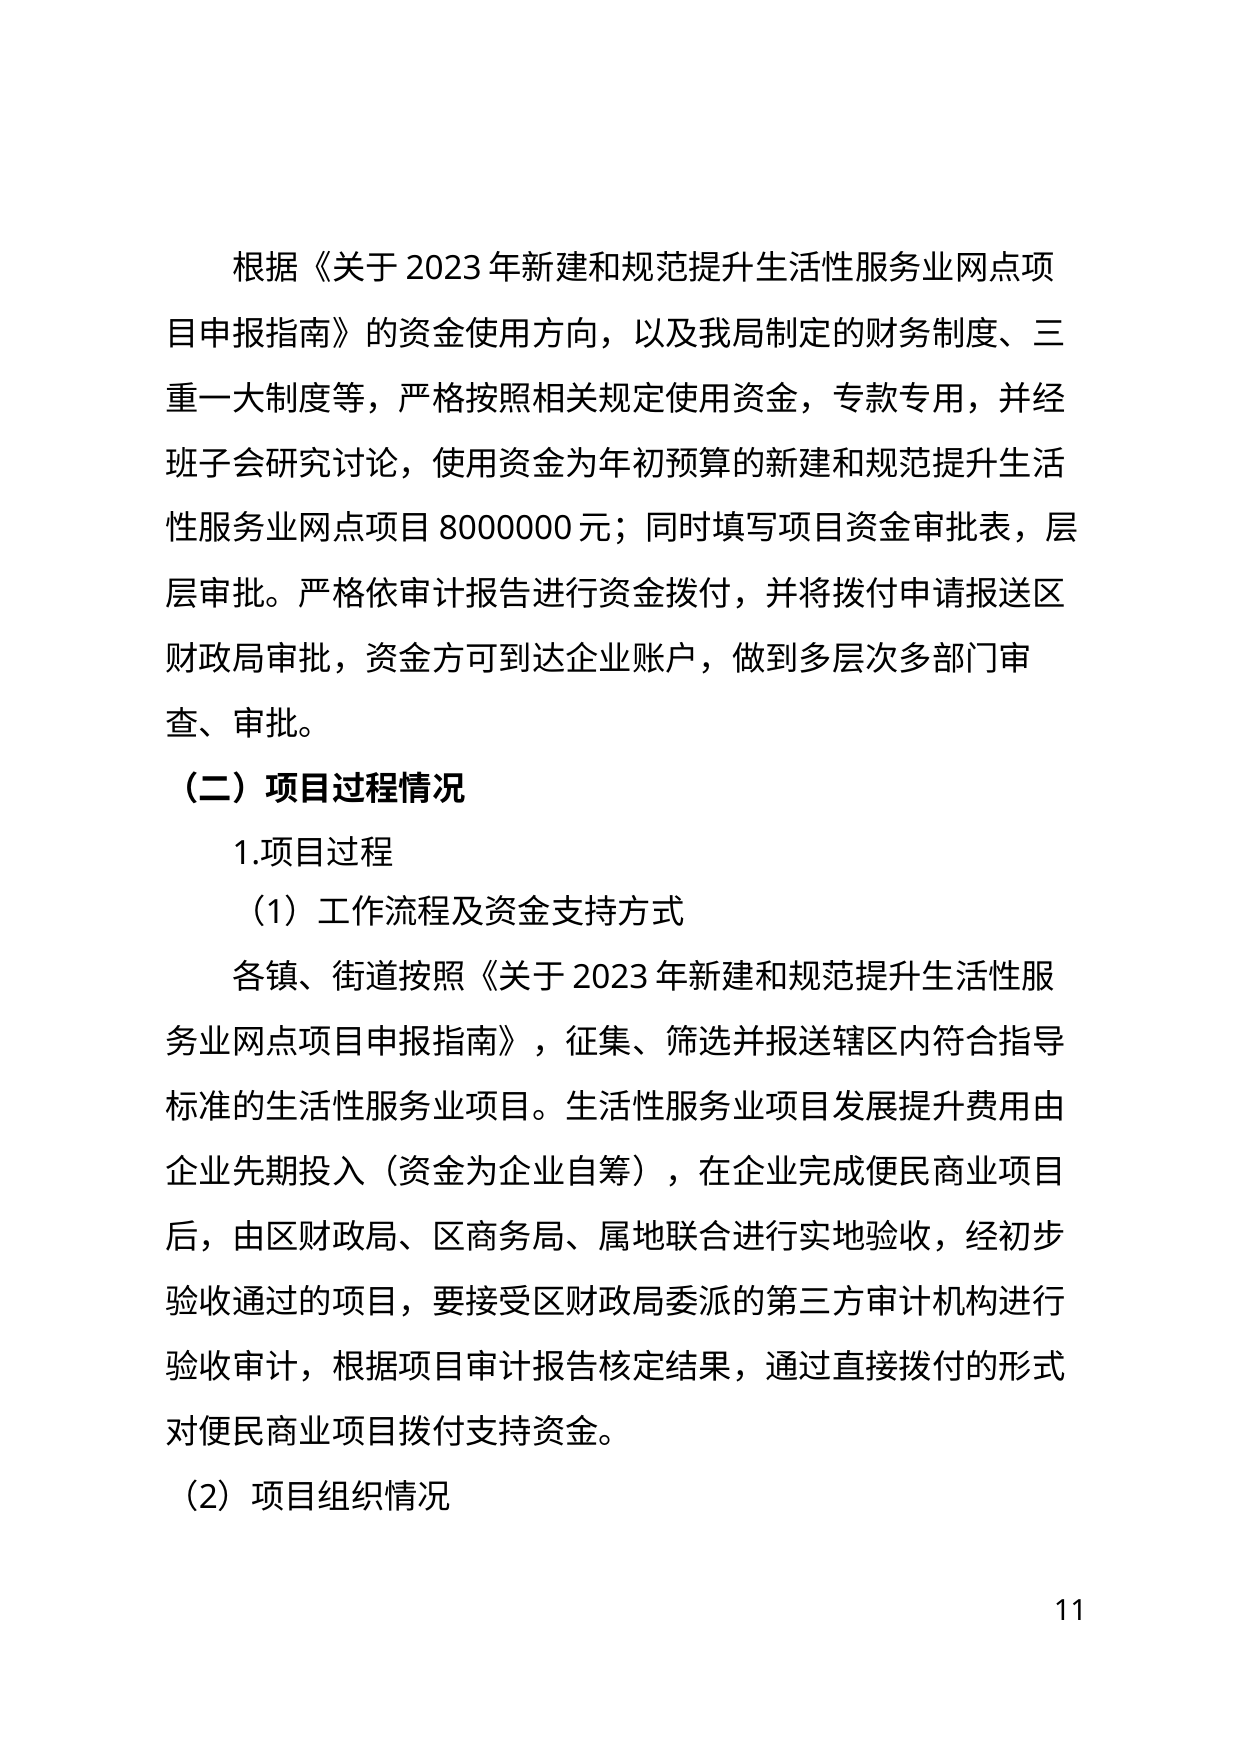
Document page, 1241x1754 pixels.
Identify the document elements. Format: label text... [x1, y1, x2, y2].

list （二）项目过程情况 [165, 753, 1087, 818]
list （1）工作流程及资金支持方式 [165, 876, 1087, 941]
text 根据《关于2023年新建和规范提升生活性服务业网点项目申报指南》的资金使用方向，以及我局制定的财务制度、三重一大制度等，严格按照相关规定使用资金，专款专用，并经班子会研究讨论，使用资金为年初预算的新建和规范提升生活性服务业网点项目8000000元；同时填写项目资金审批表，层层审批。严格依审计报告进行资金拨付，并将拨付申请报送区财政局审批，资金方可到达企业账户，做到多层次多部门审查、审批。 [165, 233, 1087, 753]
list （2）项目组织情况 [165, 1461, 1087, 1526]
list 各镇、街道按照《关于2023年新建和规范提升生活性服务业网点项目申报指南》，征集、筛选并报送辖区内符合指导标准的生活性服务业项目。生活性服务业项目发展提升费用由企业先期投入（资金为企业自筹），在企业完成便民商业项目后，由区财政局、区商务局、属地联合进行实地验收，经初步验收通过的项目，要接受区财政局委派的第三方审计机构进行验收审计，根据项目审计报告核定结果，通过直接拨付的形式对便民商业项目拨付支持资金。 [165, 941, 1087, 1461]
text 1.项目过程 [165, 818, 1087, 876]
